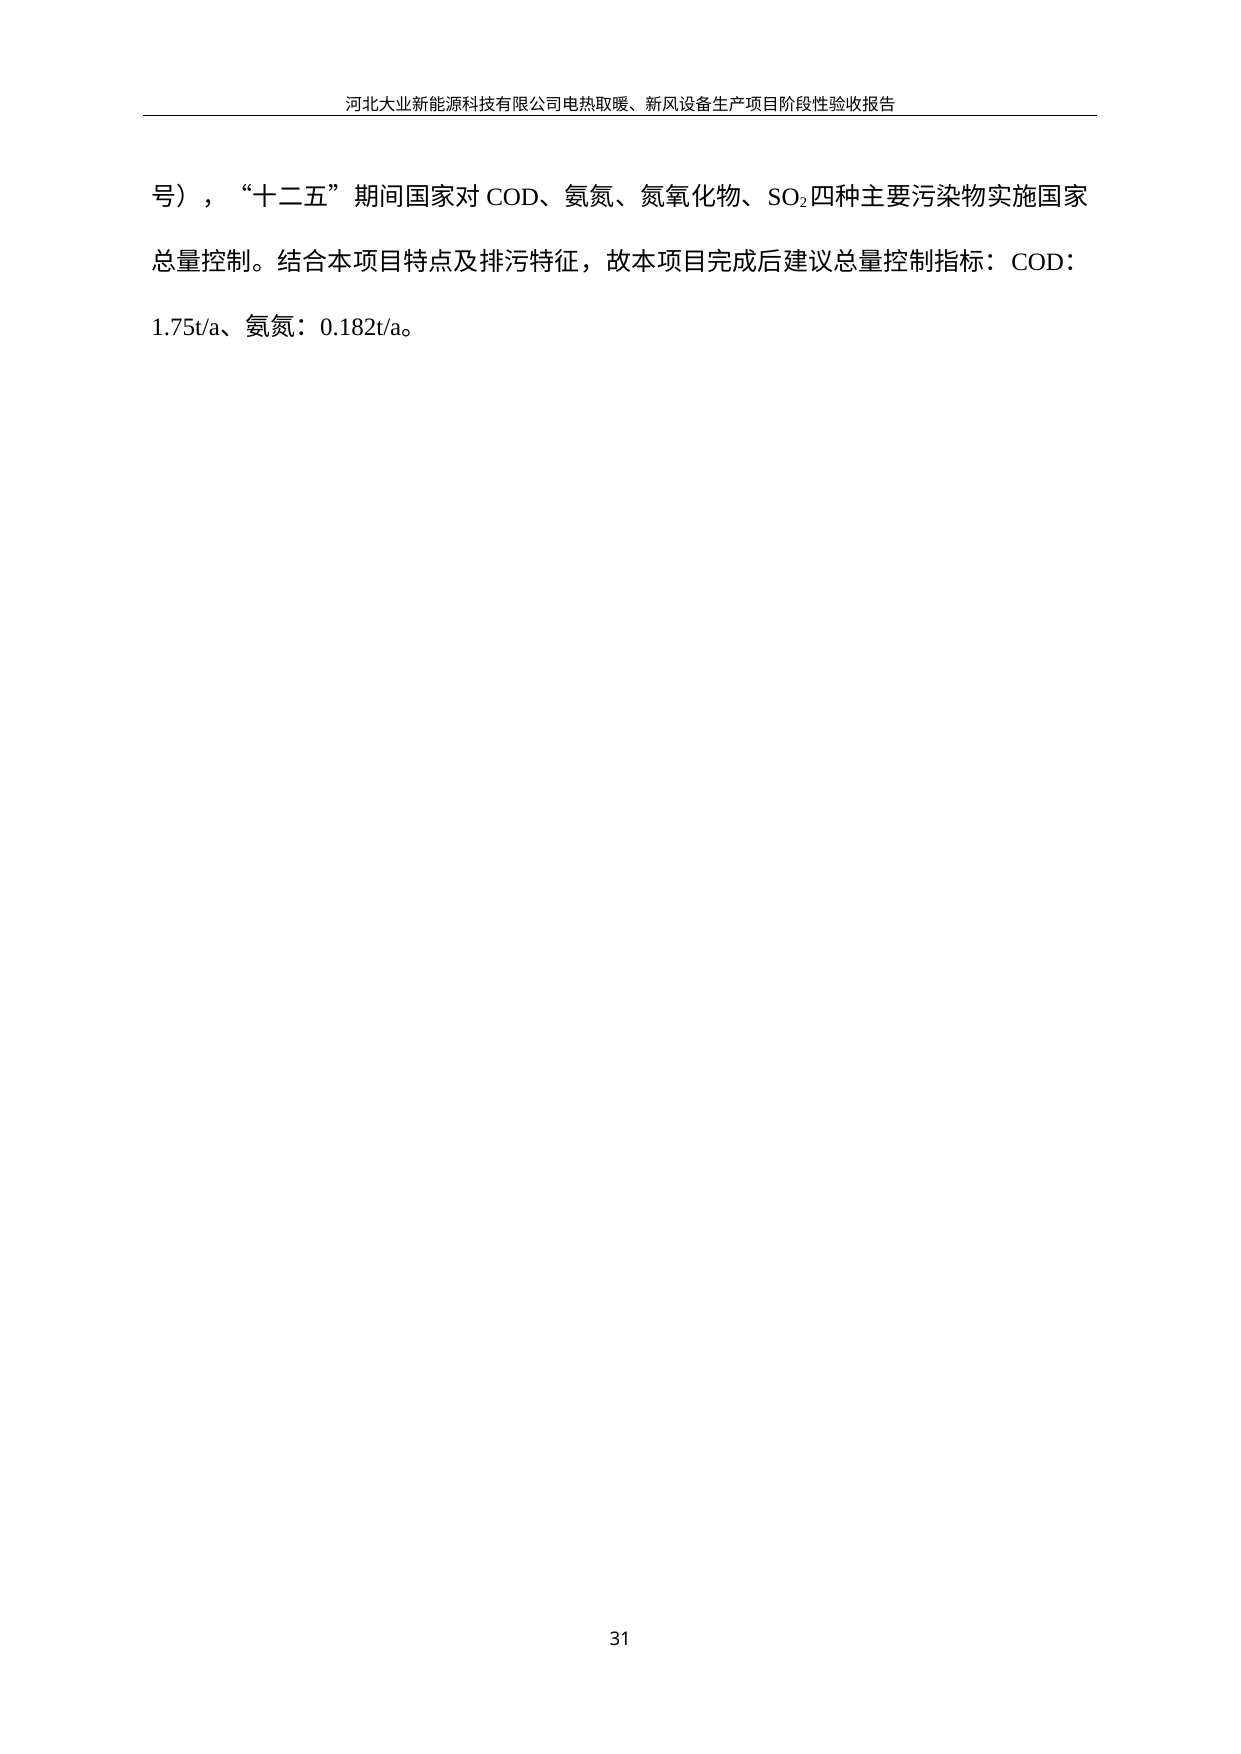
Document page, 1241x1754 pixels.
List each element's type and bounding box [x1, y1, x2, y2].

text [151, 162, 1089, 357]
